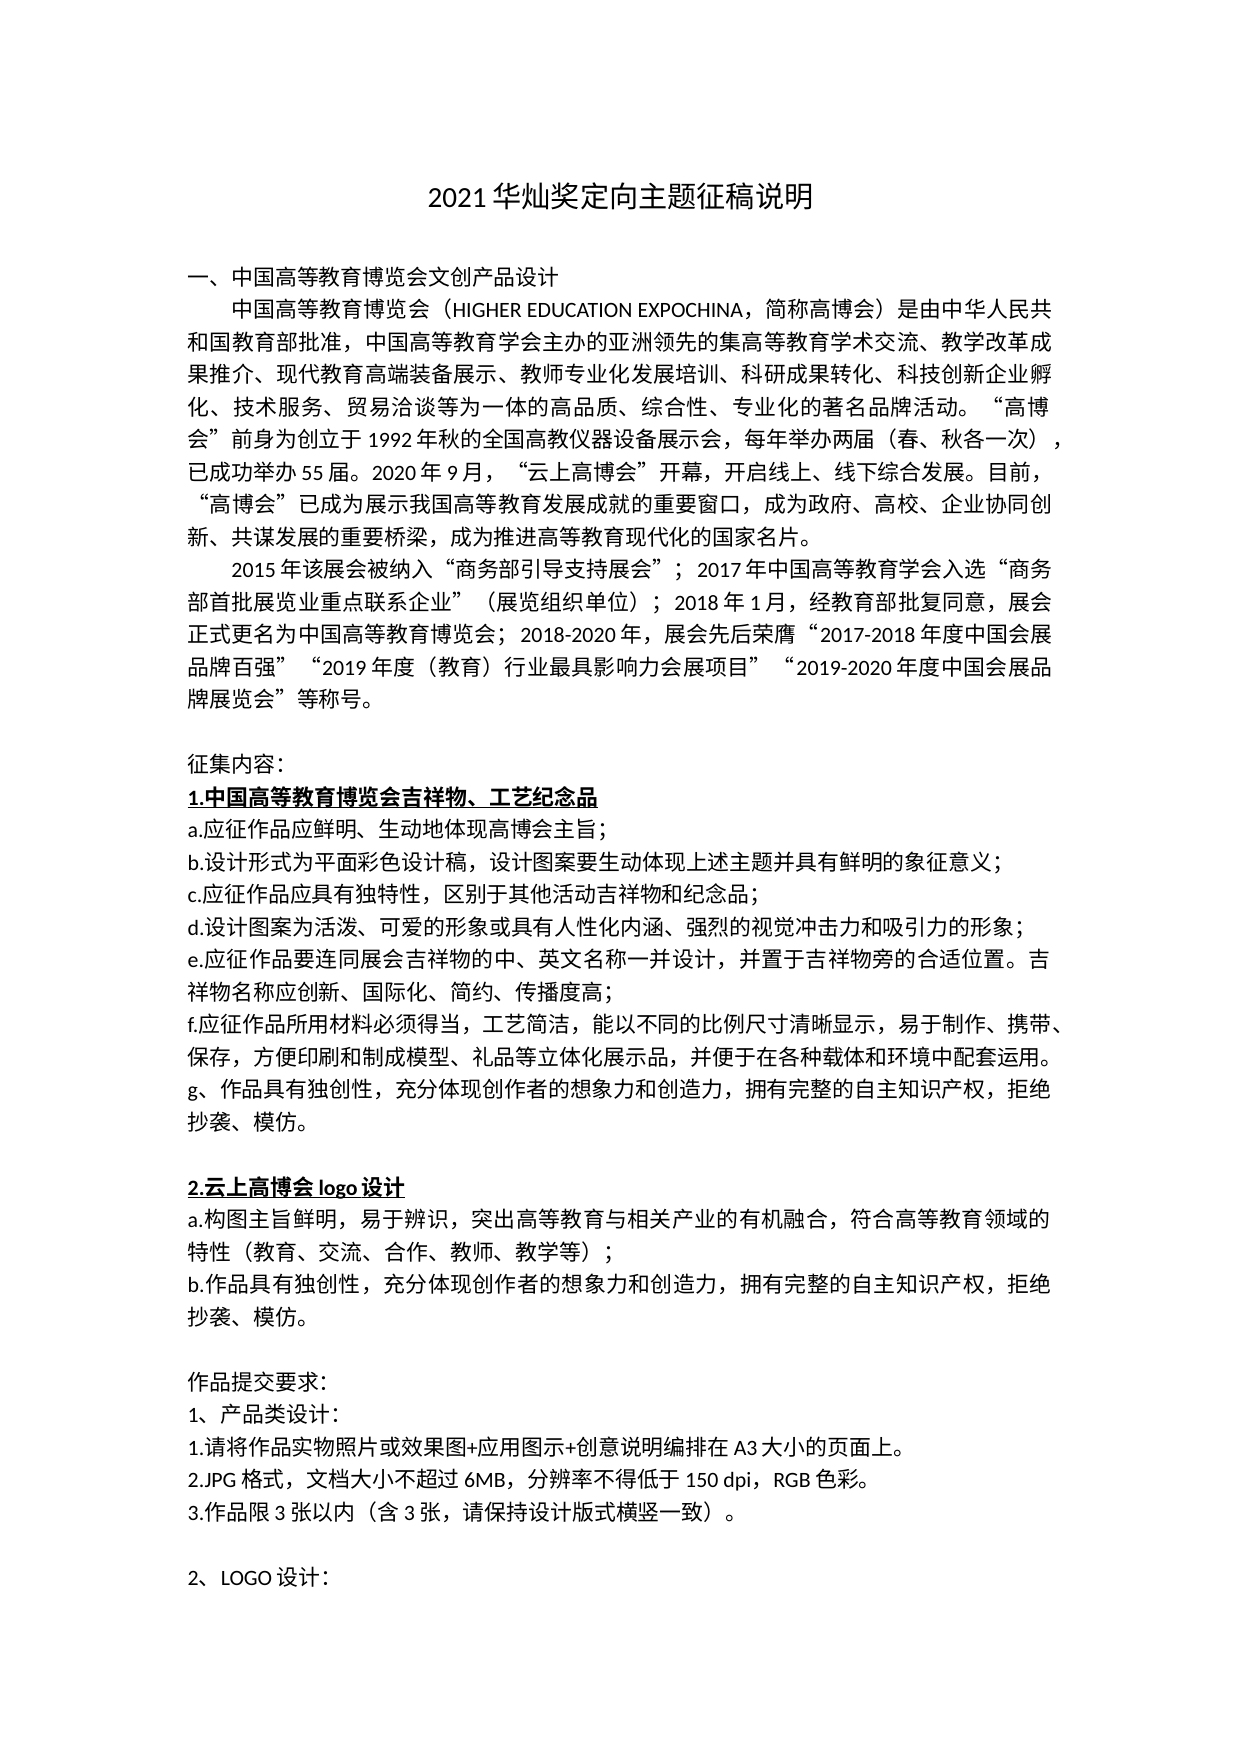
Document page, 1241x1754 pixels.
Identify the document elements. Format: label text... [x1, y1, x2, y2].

text 中国高等教育博览会（HIGHER EDUCATION EXPOCHINA，简称高博会）是由中华人民共和国教育部批准，中国高等教育学会主办的亚洲领先的集高等教育学术交流、教学改革成果推介、现代教育高端装备展示、教师专业化发展培训、科研成果转化、科技创新企业孵化、技术服务、贸易洽谈等为一体的高品质、综合性、专业化的著名品牌活动。“高博会”前身为创立于1992年秋的全国高教仪器设备展示会，每年举办两届（春、秋各一次），已成功举办55届。2020年9月，“云上高博会”开幕，开启线上、线下综合发展。目前，“高博会”已成为展示我国高等教育发展成就的重要窗口，成为政府、高校、企业协同创新、共谋发展的重要桥梁，成为推进高等教育现代化的国家名片。 [187, 292, 1053, 552]
text 作品提交要求： [187, 1364, 1053, 1397]
text 1.请将作品实物照片或效果图+应用图示+创意说明编排在A3大小的页面上。 [187, 1429, 1053, 1462]
text 征集内容： [187, 747, 1053, 779]
text c.应征作品应具有独特性，区别于其他活动吉祥物和纪念品； [187, 877, 1053, 909]
text 2.JPG格式，文档大小不超过6MB，分辨率不得低于150 dpi，RGB色彩。 [187, 1462, 1053, 1494]
text 2021华灿奖定向主题征稿说明 [187, 162, 1053, 227]
text 1.中国高等教育博览会吉祥物、工艺纪念品 [187, 779, 1053, 812]
text b.作品具有独创性，充分体现创作者的想象力和创造力，拥有完整的自主知识产权，拒绝抄袭、模仿。 [187, 1267, 1053, 1332]
text 3.作品限3张以内（含3张，请保持设计版式横竖一致）。 [187, 1494, 1053, 1527]
text g、作品具有独创性，充分体现创作者的想象力和创造力，拥有完整的自主知识产权，拒绝抄袭、模仿。 [187, 1072, 1053, 1137]
text d.设计图案为活泼、可爱的形象或具有人性化内涵、强烈的视觉冲击力和吸引力的形象； [187, 909, 1053, 942]
text 1、产品类设计： [187, 1397, 1053, 1429]
text f.应征作品所用材料必须得当，工艺简洁，能以不同的比例尺寸清晰显示，易于制作、携带、保存，方便印刷和制成模型、礼品等立体化展示品，并便于在各种载体和环境中配套运用。 [187, 1007, 1053, 1072]
text 2、LOGO设计： [187, 1559, 1053, 1592]
text 一、中国高等教育博览会文创产品设计 [187, 259, 1053, 292]
text 2.云上高博会logo设计 [187, 1169, 1053, 1202]
text e.应征作品要连同展会吉祥物的中、英文名称一并设计，并置于吉祥物旁的合适位置。吉祥物名称应创新、国际化、简约、传播度高； [187, 942, 1053, 1007]
text b.设计形式为平面彩色设计稿，设计图案要生动体现上述主题并具有鲜明的象征意义； [187, 844, 1053, 877]
text a.构图主旨鲜明，易于辨识，突出高等教育与相关产业的有机融合，符合高等教育领域的特性（教育、交流、合作、教师、教学等）； [187, 1202, 1053, 1267]
text a.应征作品应鲜明、生动地体现高博会主旨； [187, 812, 1053, 844]
text 2015年该展会被纳入“商务部引导支持展会”；2017年中国高等教育学会入选“商务部首批展览业重点联系企业”（展览组织单位）；2018年1月，经教育部批复同意，展会正式更名为中国高等教育博览会；2018-2020年，展会先后荣膺“2017-2018年度中国会展品牌百强”“2019年度（教育）行业最具影响力会展项目”“2019-2020年度中国会展品牌展览会”等称号。 [187, 552, 1053, 714]
